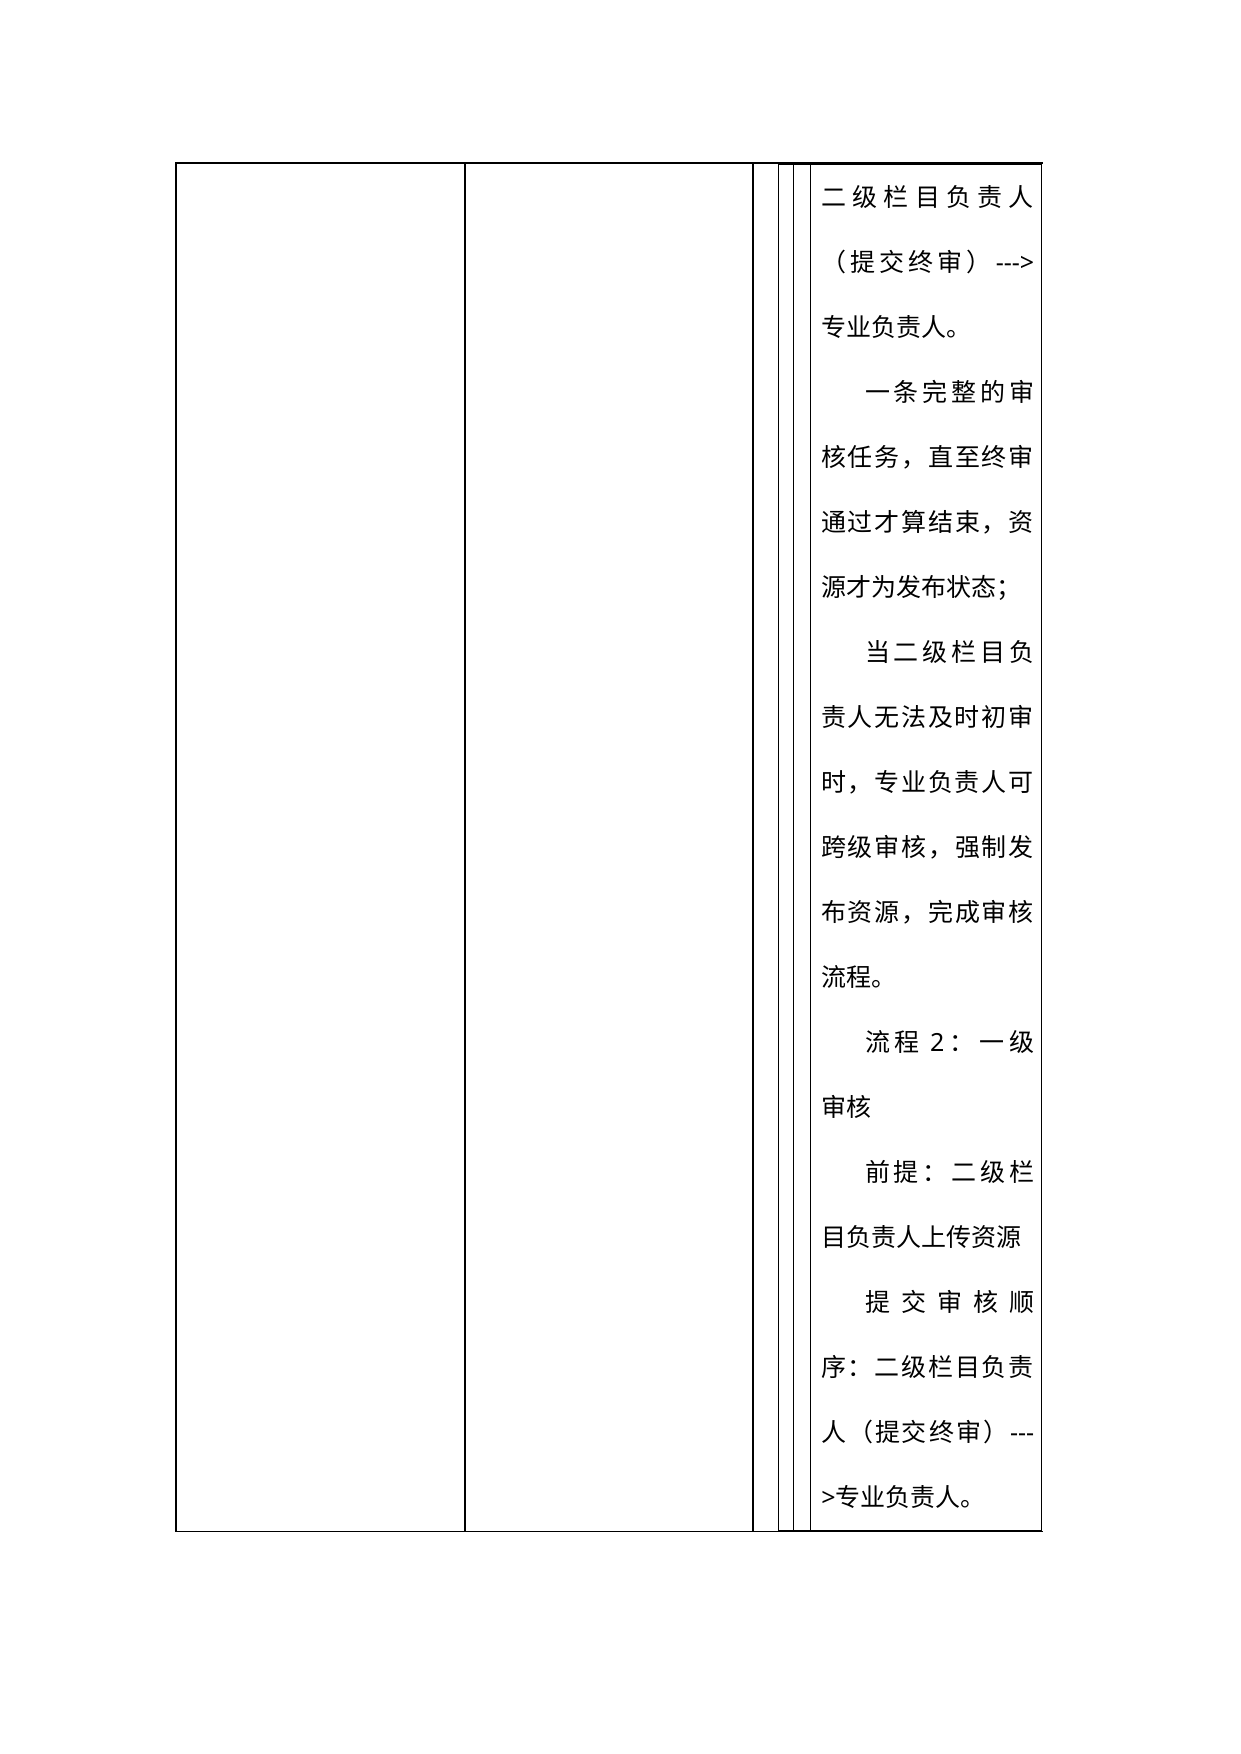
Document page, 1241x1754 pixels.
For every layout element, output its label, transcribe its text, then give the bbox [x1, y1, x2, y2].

table_cell 1 [177, 164, 464, 1531]
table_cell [811, 165, 1041, 1530]
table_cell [754, 164, 778, 1531]
table_cell [466, 164, 752, 1531]
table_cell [779, 165, 793, 1530]
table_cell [794, 165, 810, 1530]
